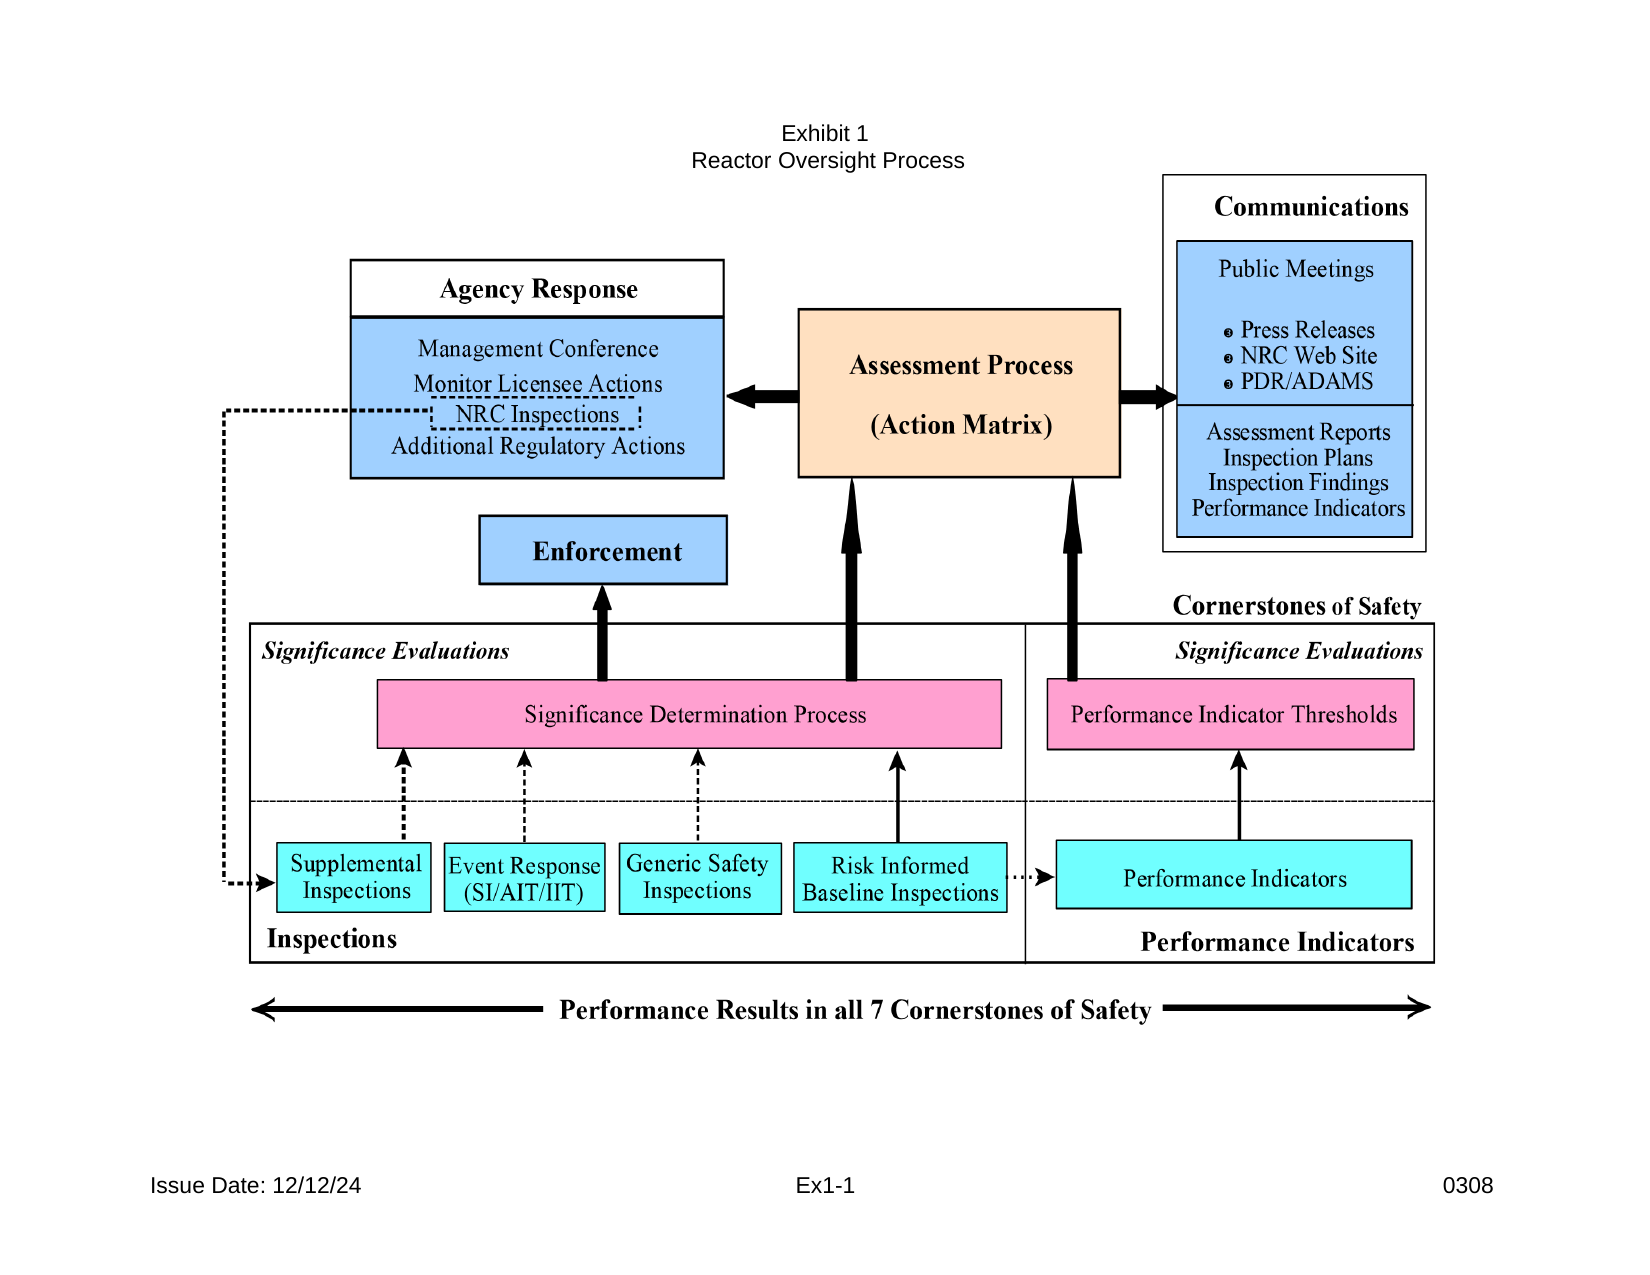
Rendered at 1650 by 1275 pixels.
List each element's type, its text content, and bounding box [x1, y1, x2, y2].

title Exhibit 1 Reactor Oversight Process [150, 120, 1506, 173]
picture [221, 173, 1436, 1025]
